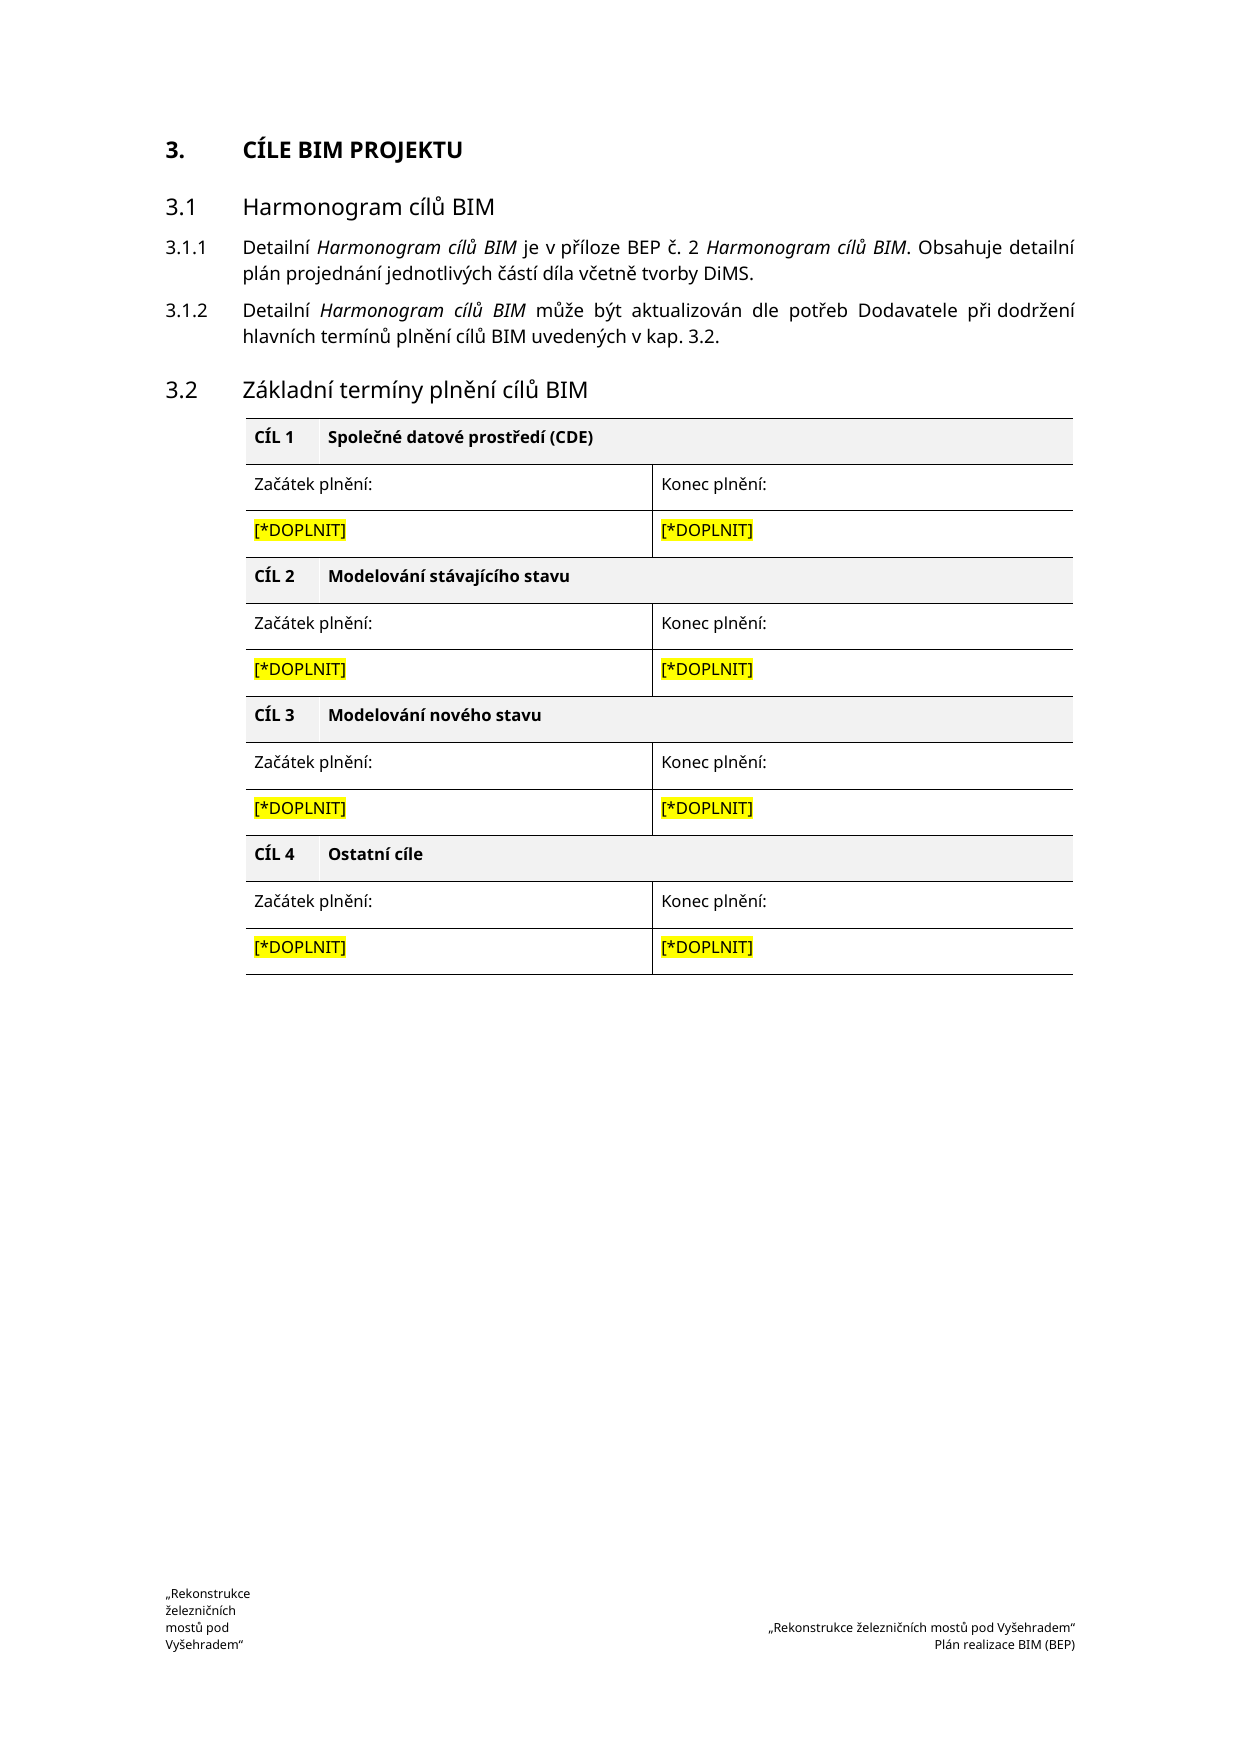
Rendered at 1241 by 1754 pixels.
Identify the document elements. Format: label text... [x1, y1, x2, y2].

table_cell Konec plnění: [653, 604, 1073, 649]
table_cell [*DOPLNIT] [653, 650, 1073, 696]
table_cell Konec plnění: [653, 743, 1073, 788]
text Cíle BIM projektu [165, 134, 1075, 166]
table_header Společné datové prostředí (CDE) [320, 419, 1073, 464]
table_cell Začátek plnění: [246, 882, 652, 927]
table_cell CÍL 2 [246, 558, 319, 603]
table_cell [*DOPLNIT] [653, 790, 1073, 835]
table_cell CÍL 3 [246, 697, 319, 742]
table_cell Začátek plnění: [246, 465, 652, 510]
table_cell Modelování nového stavu [320, 697, 1073, 742]
table_cell Ostatní cíle [320, 836, 1073, 881]
text Detailní Harmonogram cílů BIM je v příloze BEP č. 2 Harmonogram cílů BIM. Obsahuje detailní plán projednání jednotlivých částí díla včetně tvorby DiMS. [165, 234, 1075, 285]
table_cell Začátek plnění: [246, 604, 652, 649]
table_cell [*DOPLNIT] [246, 929, 652, 974]
text Detailní Harmonogram cílů BIM může být aktualizován dle potřeb Dodavatele při dodržení hlavních termínů plnění cílů BIM uvedených v kap. 3.2. [165, 298, 1075, 349]
table_cell [*DOPLNIT] [246, 511, 652, 557]
table_cell Začátek plnění: [246, 743, 652, 788]
table_cell Konec plnění: [653, 465, 1073, 510]
table_cell Modelování stávajícího stavu [320, 558, 1073, 603]
table_header CÍL 1 [246, 419, 319, 464]
table_cell Konec plnění: [653, 882, 1073, 927]
table_cell [*DOPLNIT] [246, 650, 652, 696]
text Základní termíny plnění cílů BIM [165, 374, 1075, 405]
table_cell [*DOPLNIT] [653, 929, 1073, 974]
table_cell [*DOPLNIT] [653, 511, 1073, 557]
text Harmonogram cílů BIM [165, 191, 1075, 222]
table_cell CÍL 4 [246, 836, 319, 881]
table_cell [*DOPLNIT] [246, 790, 652, 835]
